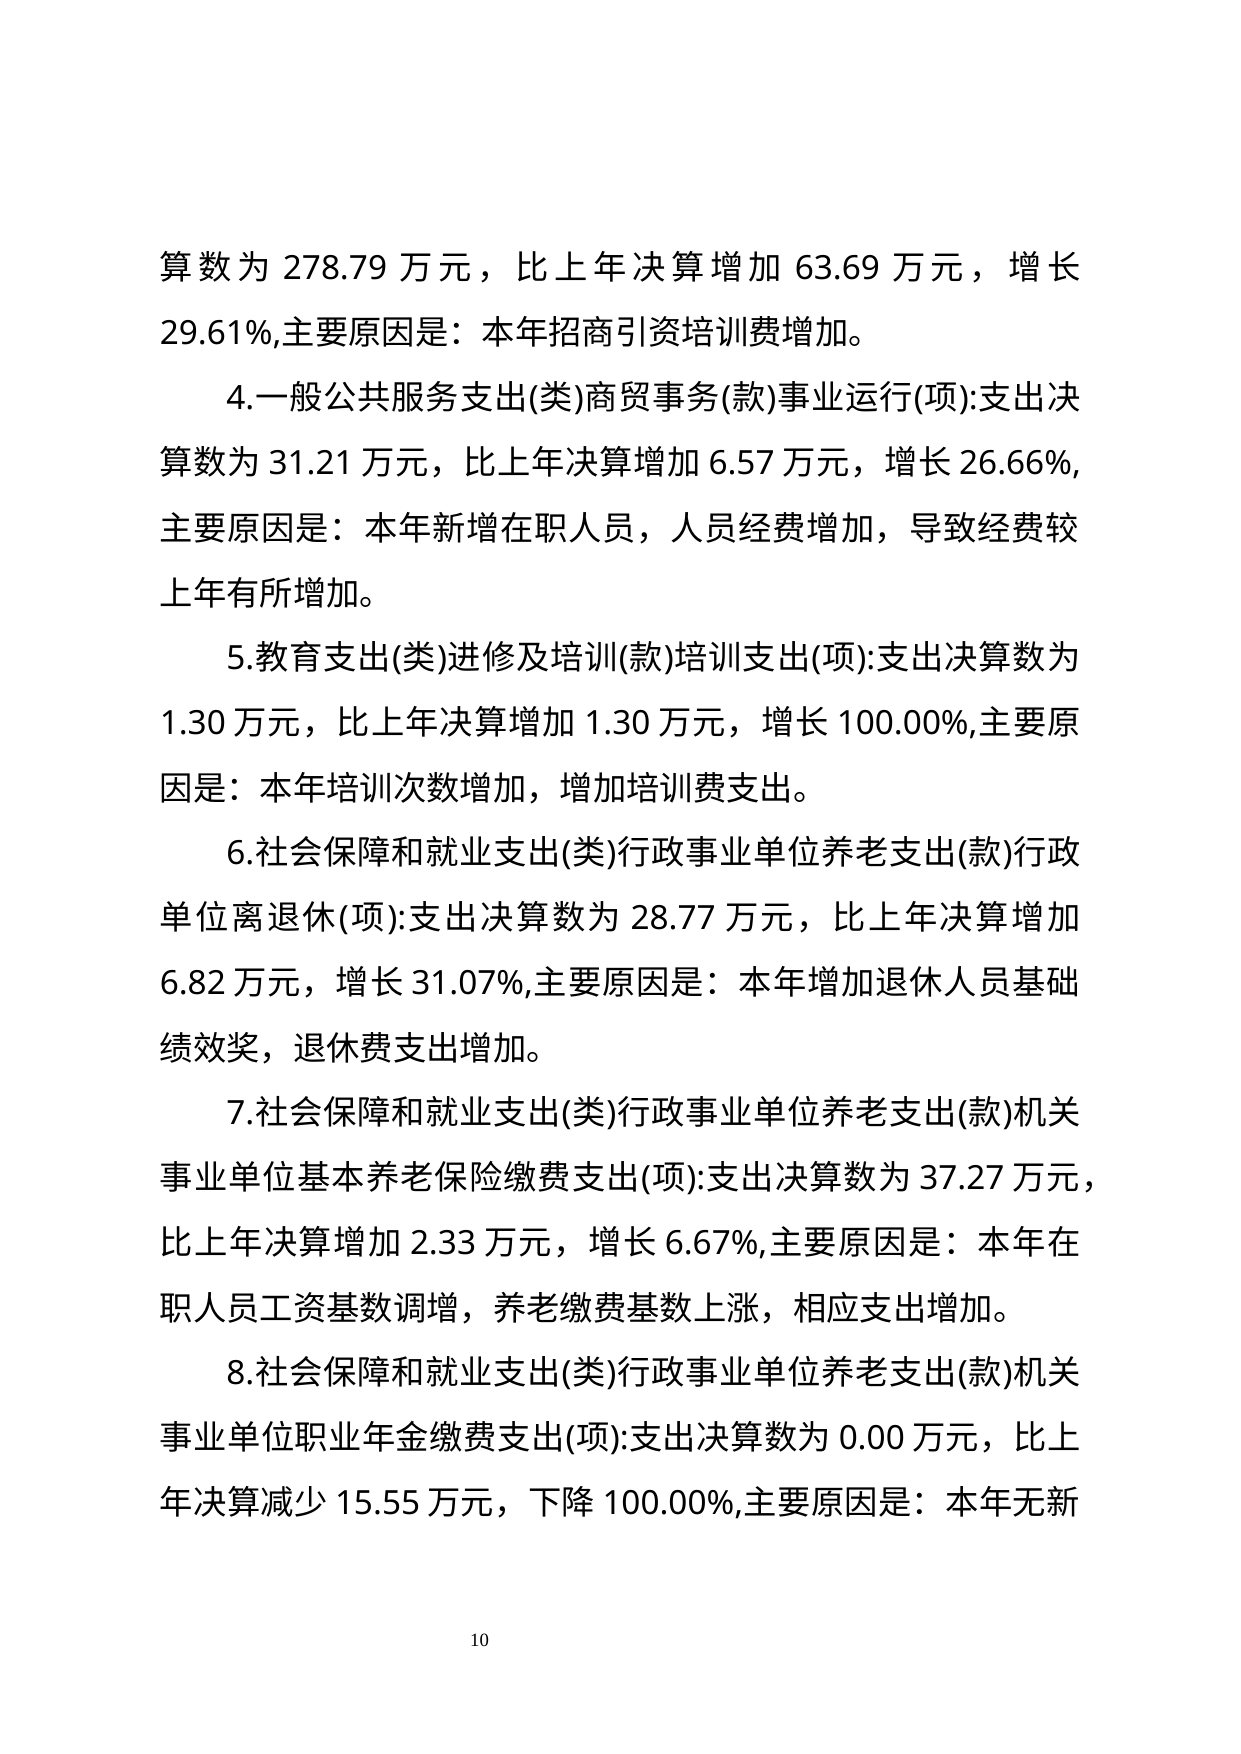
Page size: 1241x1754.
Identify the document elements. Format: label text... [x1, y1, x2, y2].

text 5.教育支出(类)进修及培训(款)培训支出(项):支出决算数为1.30万元，比上年决算增加1.30万元，增长100.00%,主要原因是：本年培训次数增加，增加培训费支出。 [159, 623, 1081, 818]
text 6.社会保障和就业支出(类)行政事业单位养老支出(款)行政单位离退休(项):支出决算数为28.77万元，比上年决算增加6.82万元，增长31.07%,主要原因是：本年增加退休人员基础绩效奖，退休费支出增加。 [159, 818, 1081, 1078]
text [159, 1338, 1081, 1533]
text 4.一般公共服务支出(类)商贸事务(款)事业运行(项):支出决算数为31.21万元，比上年决算增加6.57万元，增长26.66%,主要原因是：本年新增在职人员，人员经费增加，导致经费较上年有所增加。 [159, 363, 1081, 623]
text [159, 233, 1081, 363]
text 7.社会保障和就业支出(类)行政事业单位养老支出(款)机关事业单位基本养老保险缴费支出(项):支出决算数为37.27万元，比上年决算增加2.33万元，增长6.67%,主要原因是：本年在职人员工资基数调增，养老缴费基数上涨，相应支出增加。 [159, 1078, 1081, 1338]
